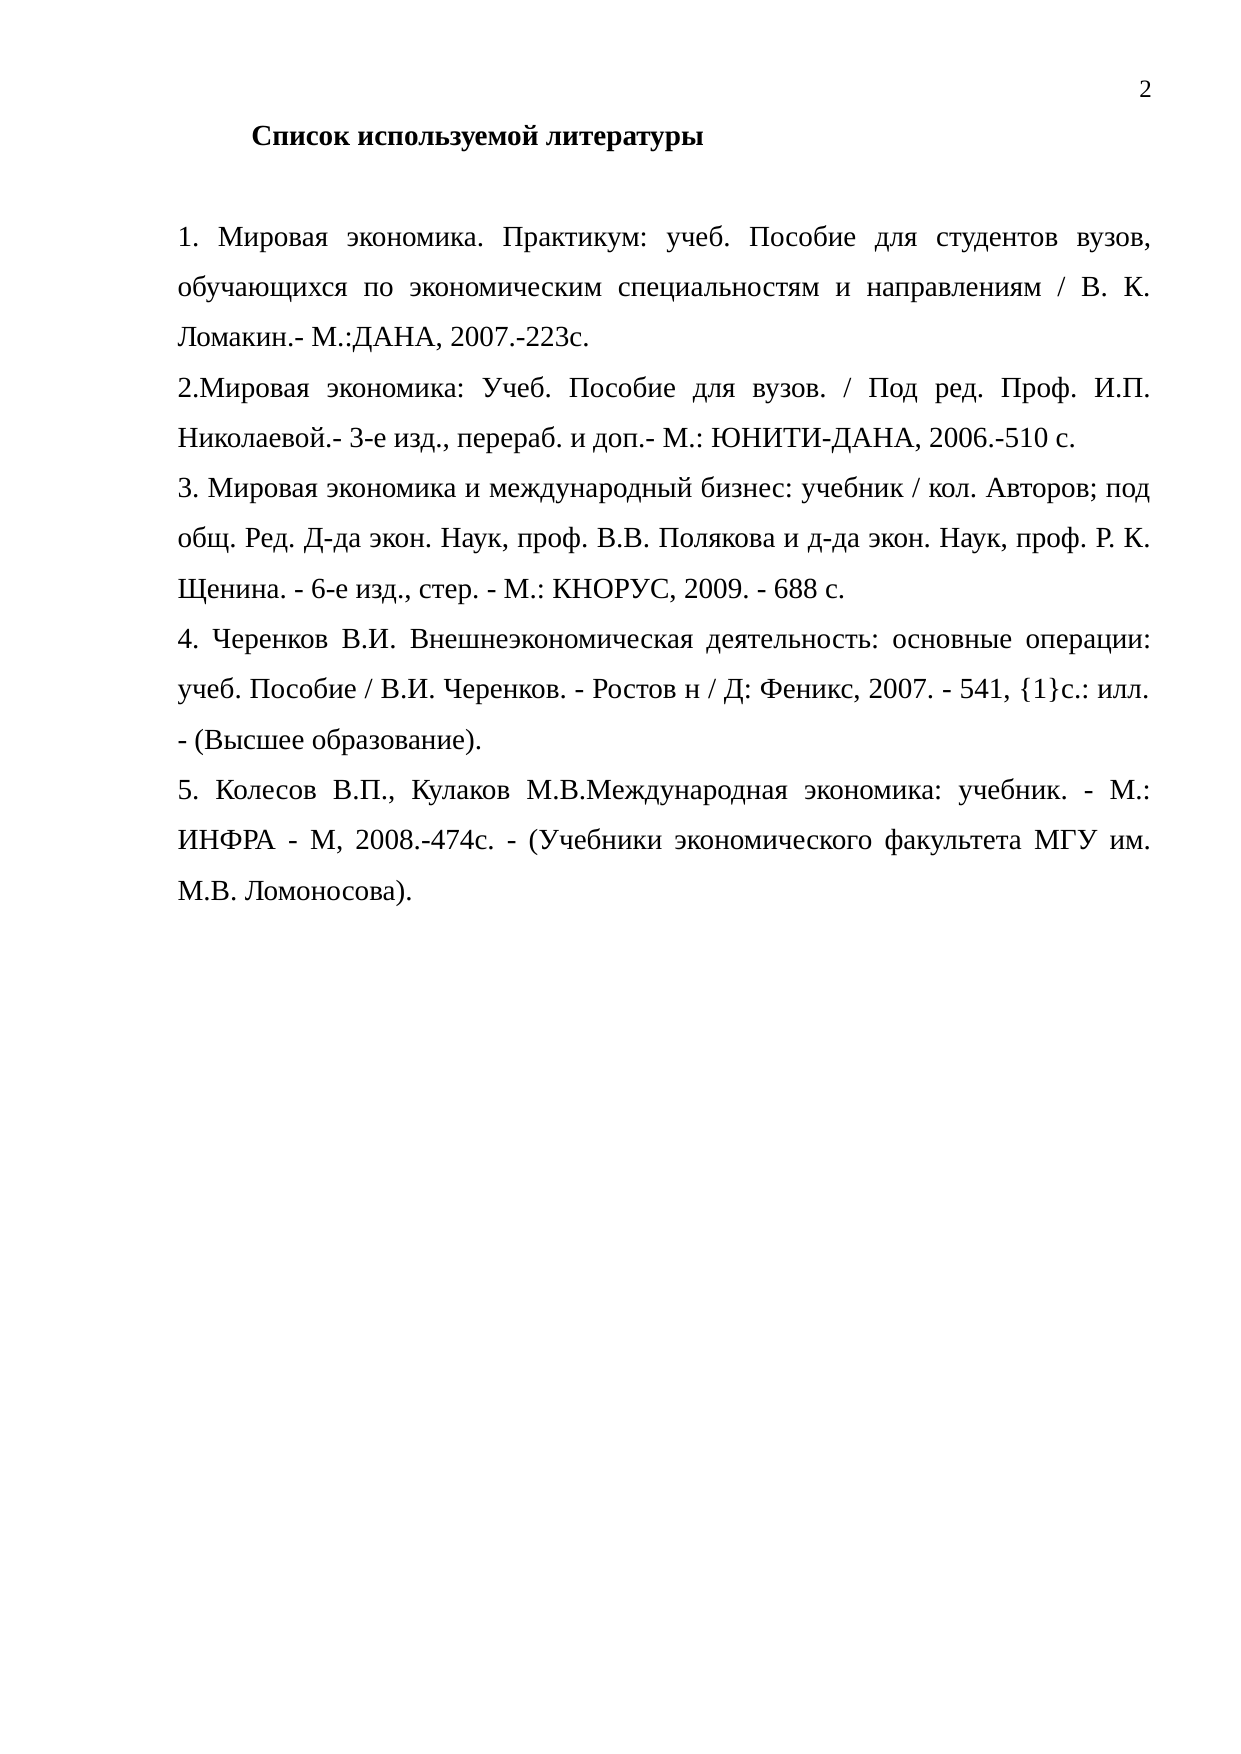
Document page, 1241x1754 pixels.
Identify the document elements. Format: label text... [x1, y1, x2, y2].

text 2.Мировая экономика: Учеб. Пособие для вузов. / Под ред. Проф. И.П. Николаевой.- 3-е изд., перераб. и доп.- М.: ЮНИТИ-ДАНА, 2006.-510 с. [177, 370, 1152, 453]
text 5. Колесов В.П., Кулаков М.В.Международная экономика: учебник. - М.: ИНФРА - М, 2008.-474с. - (Учебники экономического факультета МГУ им. М.В. Ломоносова). [177, 772, 1152, 906]
text 1. Мировая экономика. Практикум: учеб. Пособие для студентов вузов, обучающихся по экономическим специальностям и направлениям / В. К. Ломакин.- М.:ДАНА, 2007.-223с. [177, 219, 1152, 353]
text Список используемой литературы [177, 118, 1152, 152]
text 4. Черенков В.И. Внешнеэкономическая деятельность: основные операции: учеб. Пособие / В.И. Черенков. - Ростов н / Д: Феникс, 2007. - 541, {1}с.: илл. - (Высшее образование). [177, 621, 1152, 755]
text 3. Мировая экономика и международный бизнес: учебник / кол. Авторов; под общ. Ред. Д-да экон. Наук, проф. В.В. Полякова и д-да экон. Наук, проф. Р. К. Щенина. - 6-е изд., стер. - М.: КНОРУС, 2009. - 688 с. [177, 470, 1152, 604]
